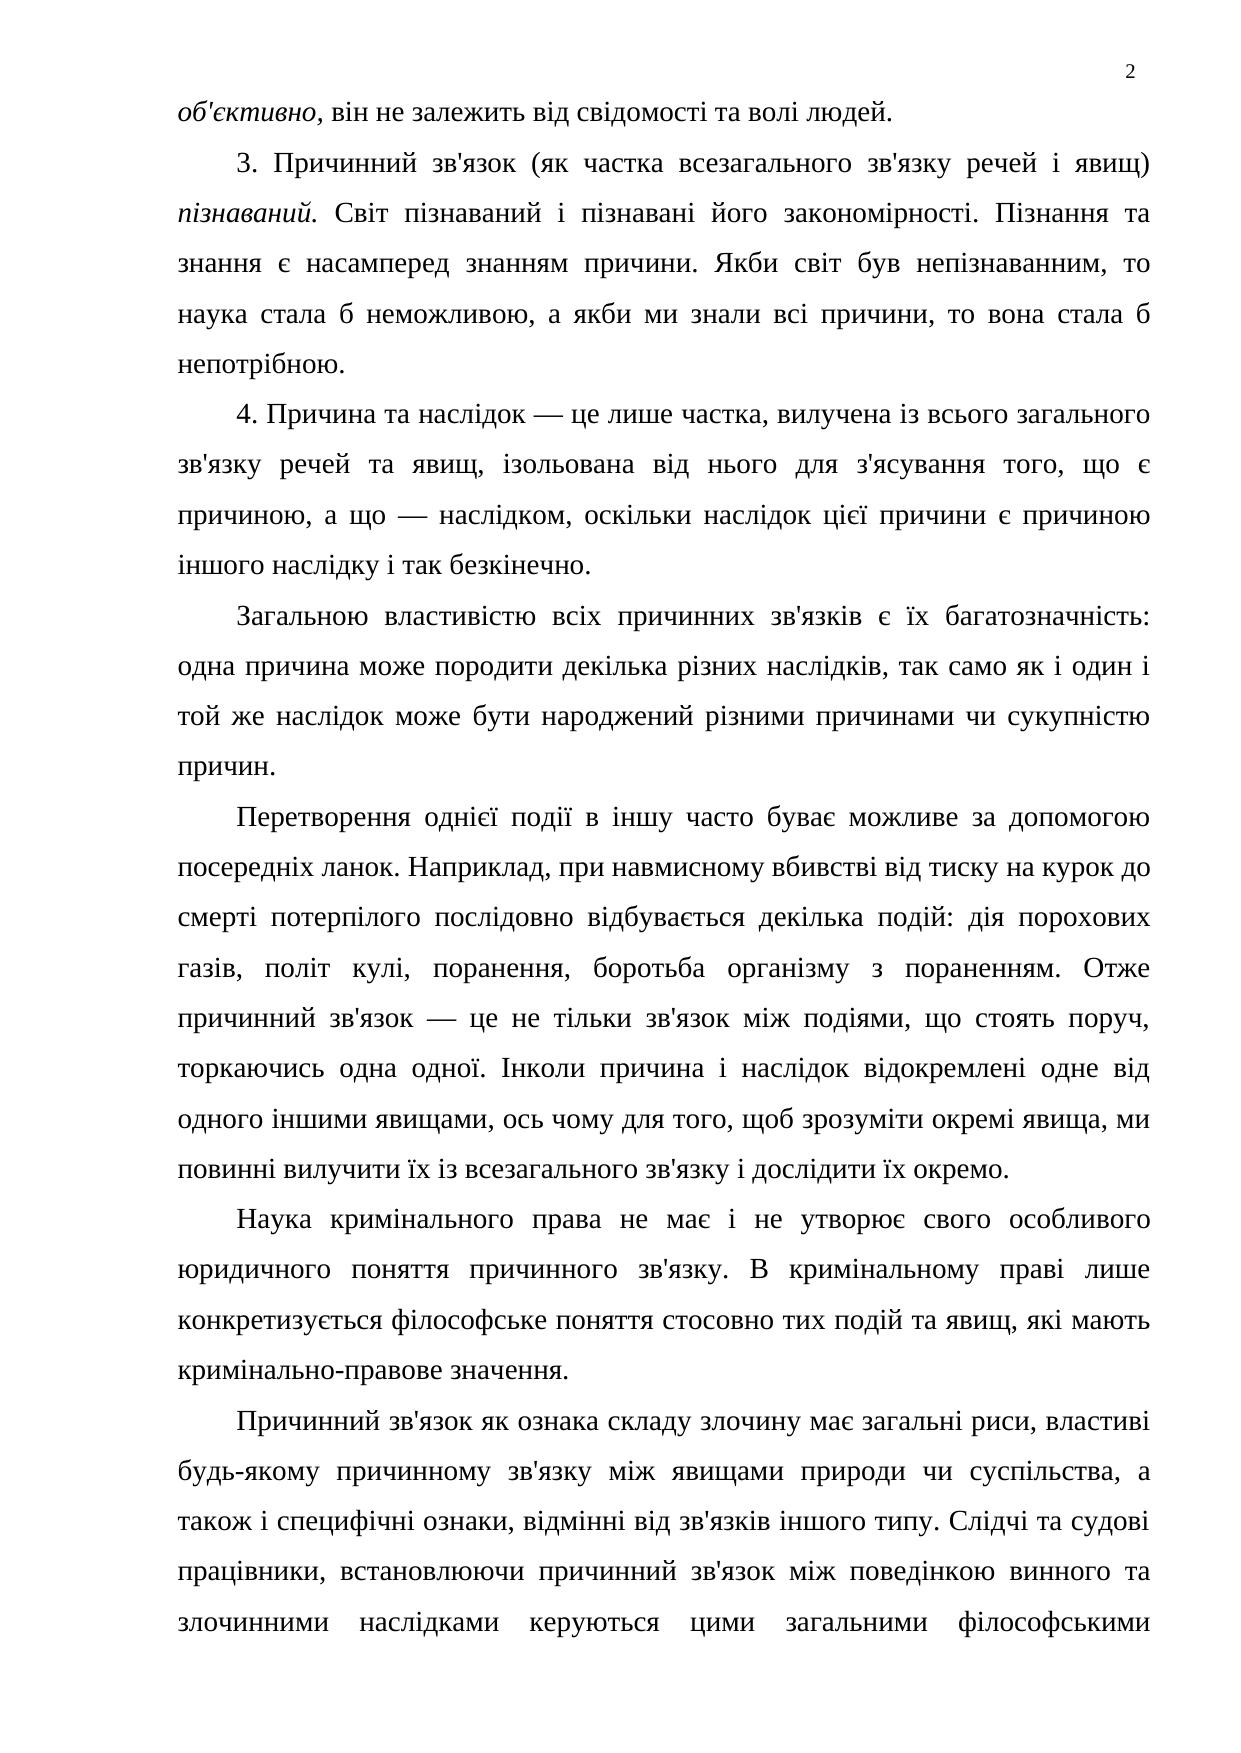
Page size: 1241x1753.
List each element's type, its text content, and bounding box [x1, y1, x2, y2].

text Наука кримінального права не має і не утворює свого особливого юридичного поняття причинного зв'язку. В кримінальному праві лише конкретизується філософське поняття стосовно тих подій та явищ, які мають кримінально-правове значення. [177, 1201, 1152, 1386]
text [177, 94, 1152, 128]
text Перетворення однієї події в іншу часто буває можливе за допомогою посередніх ланок. Наприклад, при навмисному вбивстві від тиску на курок до смерті потерпілого послідовно відбувається декілька подій: дія порохових газів, політ кулі, поранення, боротьба організму з пораненням. Отже причинний зв'язок — це не тільки зв'язок між подіями, що стоять поруч, торкаючись одна одної. Інколи причина і наслідок відокремлені одне від одного іншими явищами, ось чому для того, щоб зрозуміти окремі явища, ми повинні вилучити їх із всезагального зв'язку і дослідити їх окремо. [177, 799, 1152, 1184]
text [177, 1403, 1152, 1637]
text Загальною властивістю всіх причинних зв'язків є їх багатозначність: одна причина може породити декілька різних наслідків, так само як і один і той же наслідок може бути народжений різними причинами чи сукупністю причин. [177, 598, 1152, 782]
text 4. Причина та наслідок — це лише частка, вилучена із всього загального зв'язку речей та явищ, ізольована від нього для з'ясування того, що є причиною, а що — наслідком, оскільки наслідок цієї причини є причиною іншого наслідку і так безкінечно. [177, 396, 1152, 581]
text 3. Причинний зв'язок (як частка всезагального зв'язку речей і явищ) пізнаваний. Світ пізнаваний і пізнавані його закономірності. Пізнання та знання є насамперед знанням причини. Якби світ був непізнаванним, то наука стала б неможливою, а якби ми знали всі причини, то вона стала б непотрібною. [177, 145, 1152, 379]
